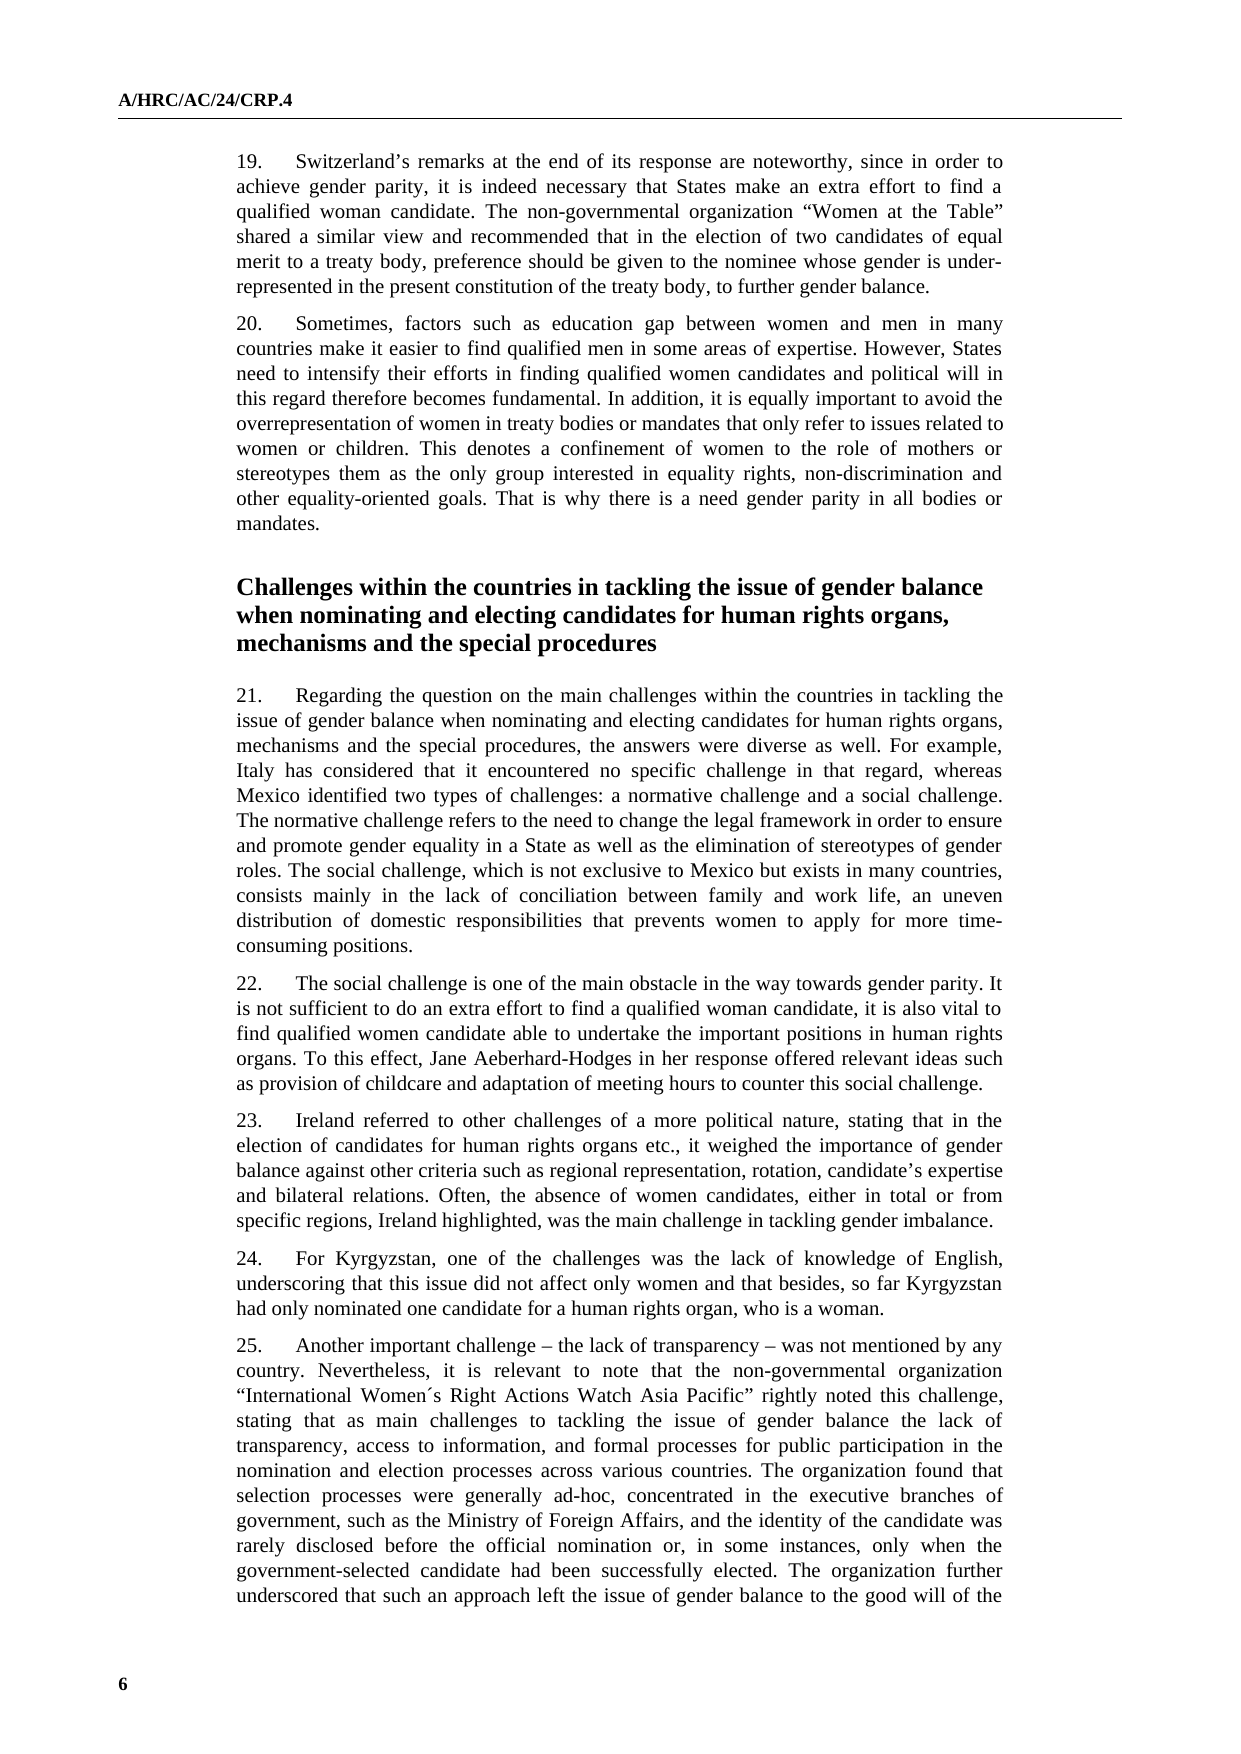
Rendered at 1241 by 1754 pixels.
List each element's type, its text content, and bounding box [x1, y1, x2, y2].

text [236, 1332, 1004, 1607]
text 21. Regarding the question on the main challenges within the countries in tackling the issue of gender balance when nominating and electing candidates for human rights organs, mechanisms and the special procedures, the answers were diverse as well. For example, Italy has considered that it encountered no specific challenge in that regard, whereas Mexico identified two types of challenges: a normative challenge and a social challenge. The normative challenge refers to the need to change the legal framework in order to ensure and promote gender equality in a State as well as the elimination of stereotypes of gender roles. The social challenge, which is not exclusive to Mexico but exists in many countries, consists mainly in the lack of conciliation between family and work life, an uneven distribution of domestic responsibilities that prevents women to apply for more time-consuming positions. [236, 682, 1004, 957]
text 19. Switzerland’s remarks at the end of its response are noteworthy, since in order to achieve gender parity, it is indeed necessary that States make an extra effort to find a qualified woman candidate. The non-governmental organization “Women at the Table” shared a similar view and recommended that in the election of two candidates of equal merit to a treaty body, preference should be given to the nominee whose gender is under-represented in the present constitution of the treaty body, to further gender balance. [236, 148, 1004, 298]
text 22. The social challenge is one of the main obstacle in the way towards gender parity. It is not sufficient to do an extra effort to find a qualified woman candidate, it is also vital to find qualified women candidate able to undertake the important positions in human rights organs. To this effect, Jane Aeberhard-Hodges in her response offered relevant ideas such as provision of childcare and adaptation of meeting hours to counter this social challenge. [236, 969, 1004, 1094]
text Challenges within the countries in tackling the issue of gender balance when nominating and electing candidates for human rights organs, mechanisms and the special procedures [118, 573, 1004, 657]
text 23. Ireland referred to other challenges of a more political nature, stating that in the election of candidates for human rights organs etc., it weighed the importance of gender balance against other criteria such as regional representation, rotation, candidate’s expertise and bilateral relations. Often, the absence of women candidates, either in total or from specific regions, Ireland highlighted, was the main challenge in tackling gender imbalance. [236, 1107, 1004, 1232]
text 24. For Kyrgyzstan, one of the challenges was the lack of knowledge of English, underscoring that this issue did not affect only women and that besides, so far Kyrgyzstan had only nominated one candidate for a human rights organ, who is a woman. [236, 1244, 1004, 1319]
text 20. Sometimes, factors such as education gap between women and men in many countries make it easier to find qualified men in some areas of expertise. However, States need to intensify their efforts in finding qualified women candidates and political will in this regard therefore becomes fundamental. In addition, it is equally important to avoid the overrepresentation of women in treaty bodies or mandates that only refer to issues related to women or children. This denotes a confinement of women to the role of mothers or stereotypes them as the only group interested in equality rights, non-discrimination and other equality-oriented goals. That is why there is a need gender parity in all bodies or mandates. [236, 310, 1004, 535]
